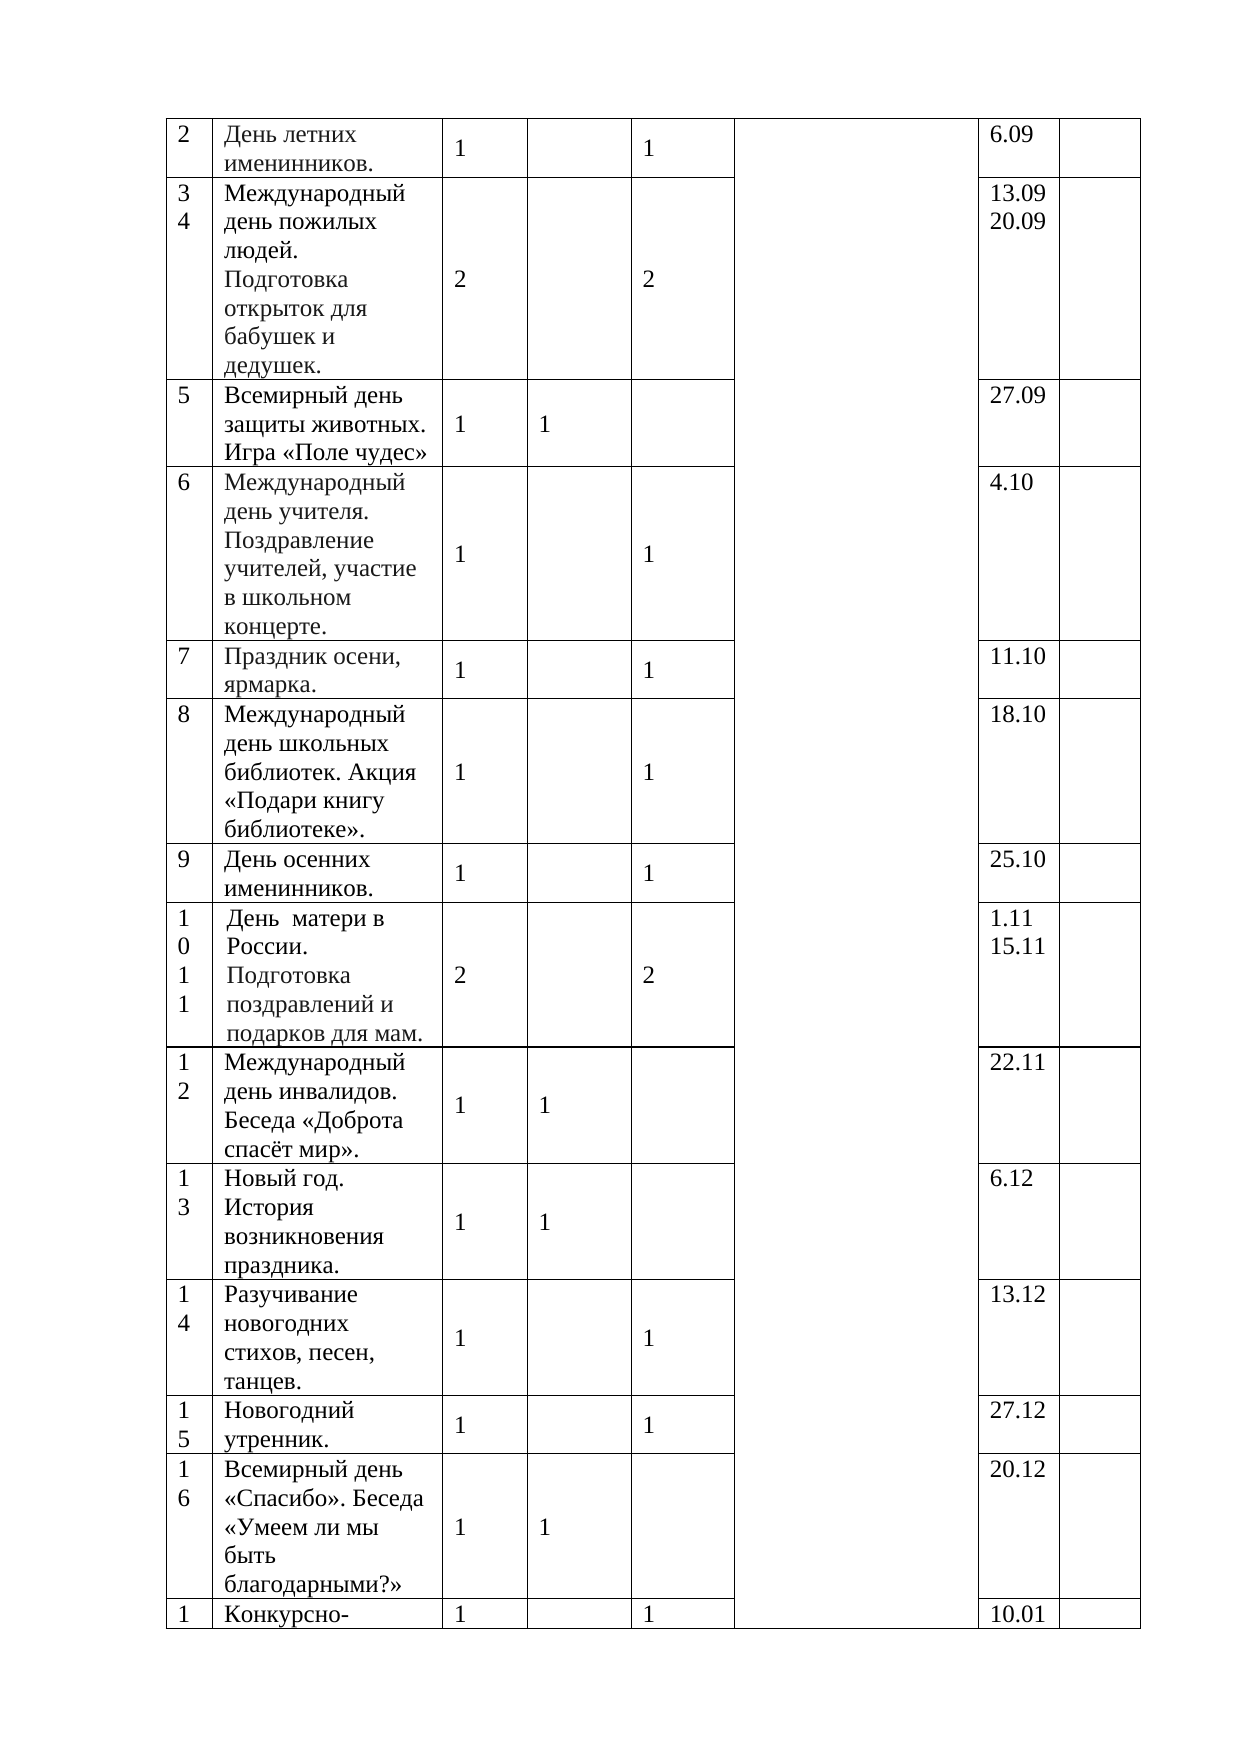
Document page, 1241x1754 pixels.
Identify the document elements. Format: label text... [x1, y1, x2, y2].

table_cell 1 [632, 844, 734, 902]
table_cell Новый год. История возникновения праздника. [314, 1164, 442, 1278]
table_cell 10 11 [167, 903, 212, 1046]
table_cell [528, 467, 631, 640]
table_cell 6.09 [979, 119, 1059, 177]
table_cell [632, 1048, 734, 1162]
table_cell 25.10 [979, 844, 1059, 902]
table_cell 18.10 [979, 699, 1059, 843]
table_cell [1060, 1048, 1140, 1162]
table_cell [528, 1280, 631, 1394]
table_cell 1 [443, 119, 527, 177]
table_cell 1 [528, 1048, 631, 1162]
table_cell 1.11 15.11 [979, 903, 1059, 1046]
table_cell 1 [632, 1599, 734, 1628]
table_cell 22.11 [979, 1048, 1059, 1162]
table_cell 2 [443, 903, 527, 1046]
table_cell [1060, 1454, 1140, 1598]
table_cell 20.12 [979, 1454, 1059, 1598]
table_cell 27.12 [979, 1396, 1059, 1453]
table_cell [1060, 380, 1140, 466]
table_cell 1 [632, 1396, 734, 1453]
table_cell 2 [443, 178, 527, 379]
table_cell 4.10 [979, 467, 1059, 640]
table_cell Всемирный день «Спасибо». Беседа «Умеем ли мы быть благодарными?» [213, 1454, 442, 1598]
table_cell [1060, 1164, 1140, 1278]
table_cell 2 [632, 903, 734, 1046]
table_cell 2 [167, 119, 212, 177]
table_cell День летних именинников. [213, 119, 442, 177]
table_cell 1 [632, 119, 734, 177]
table_cell 14 [167, 1280, 212, 1394]
table_cell Всемирный день защиты животных. Игра «Поле чудес» [213, 380, 442, 466]
table_cell [528, 903, 631, 1046]
table_cell 16 [167, 1454, 212, 1598]
table_cell 17 [167, 1599, 212, 1628]
table_cell [1060, 1599, 1140, 1628]
table_cell [528, 119, 631, 177]
table_cell 1 [443, 1599, 527, 1628]
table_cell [213, 1599, 442, 1628]
table_cell Международный день учителя. Поздравление учителей, участие в школьном концерте. [213, 467, 442, 640]
table_cell 12 [167, 1048, 212, 1162]
table_cell 1 [443, 380, 527, 466]
table_cell 6.12 [979, 1164, 1059, 1278]
table_cell 15 [167, 1396, 212, 1453]
table_cell 1 [443, 641, 527, 698]
table_cell [528, 699, 631, 843]
table_cell 13.12 [979, 1280, 1059, 1394]
table_cell 9 [167, 844, 212, 902]
table_cell [632, 1164, 734, 1278]
table_cell 1 [632, 1280, 734, 1394]
table_cell 13.09 20.09 [979, 178, 1059, 379]
table_cell [528, 1599, 631, 1628]
table_cell Международный день инвалидов. Беседа «Доброта спасёт мир». [213, 1048, 442, 1162]
table_cell [1060, 699, 1140, 843]
table_cell 1 [528, 1454, 631, 1598]
table_cell 1 [443, 467, 527, 640]
table_cell [1060, 1280, 1140, 1394]
table_cell 5 [167, 380, 212, 466]
table_cell День осенних именинников. [213, 844, 442, 902]
table_cell [1060, 641, 1140, 698]
table_cell [1060, 467, 1140, 640]
table_cell 2 [632, 178, 734, 379]
table_cell 11.10 [979, 641, 1059, 698]
table_cell 1 [443, 844, 527, 902]
table_cell [528, 178, 631, 379]
table_cell 1 [528, 380, 631, 466]
table_cell 6 [167, 467, 212, 640]
table_cell 1 [632, 699, 734, 843]
table_cell [1060, 844, 1140, 902]
table_cell Новогодний утренник. [213, 1396, 442, 1453]
table_cell 1 [443, 1396, 527, 1453]
table_cell 1 [443, 1048, 527, 1162]
table_cell [528, 844, 631, 902]
table_cell [1060, 178, 1140, 379]
table_cell 1 [443, 1164, 527, 1278]
table_cell 13 [167, 1164, 212, 1278]
table_cell 27.09 [979, 380, 1059, 466]
table_cell 1 [528, 1164, 631, 1278]
table_cell 1 [443, 699, 527, 843]
table_cell [1060, 119, 1140, 177]
table_cell [528, 1396, 631, 1453]
table_cell 1 [632, 641, 734, 698]
table_cell 3 4 [167, 178, 212, 379]
table_cell [1060, 903, 1140, 1046]
table_cell 7 [167, 641, 212, 698]
table_cell [528, 641, 631, 698]
table_cell 10.01 [979, 1599, 1059, 1628]
table_cell [632, 1454, 734, 1598]
table_cell 1 [632, 467, 734, 640]
table_cell 8 [167, 699, 212, 843]
table_cell 1 [443, 1454, 527, 1598]
table_cell 1 [443, 1280, 527, 1394]
table_cell Праздник осени, ярмарка. [213, 641, 442, 698]
table_cell Международный день школьных библиотек. Акция «Подари книгу библиотеке». [213, 699, 442, 843]
table_cell [1060, 1396, 1140, 1453]
table_cell Разучивание новогодних стихов, песен, танцев. [213, 1280, 442, 1394]
table_cell [632, 380, 734, 466]
